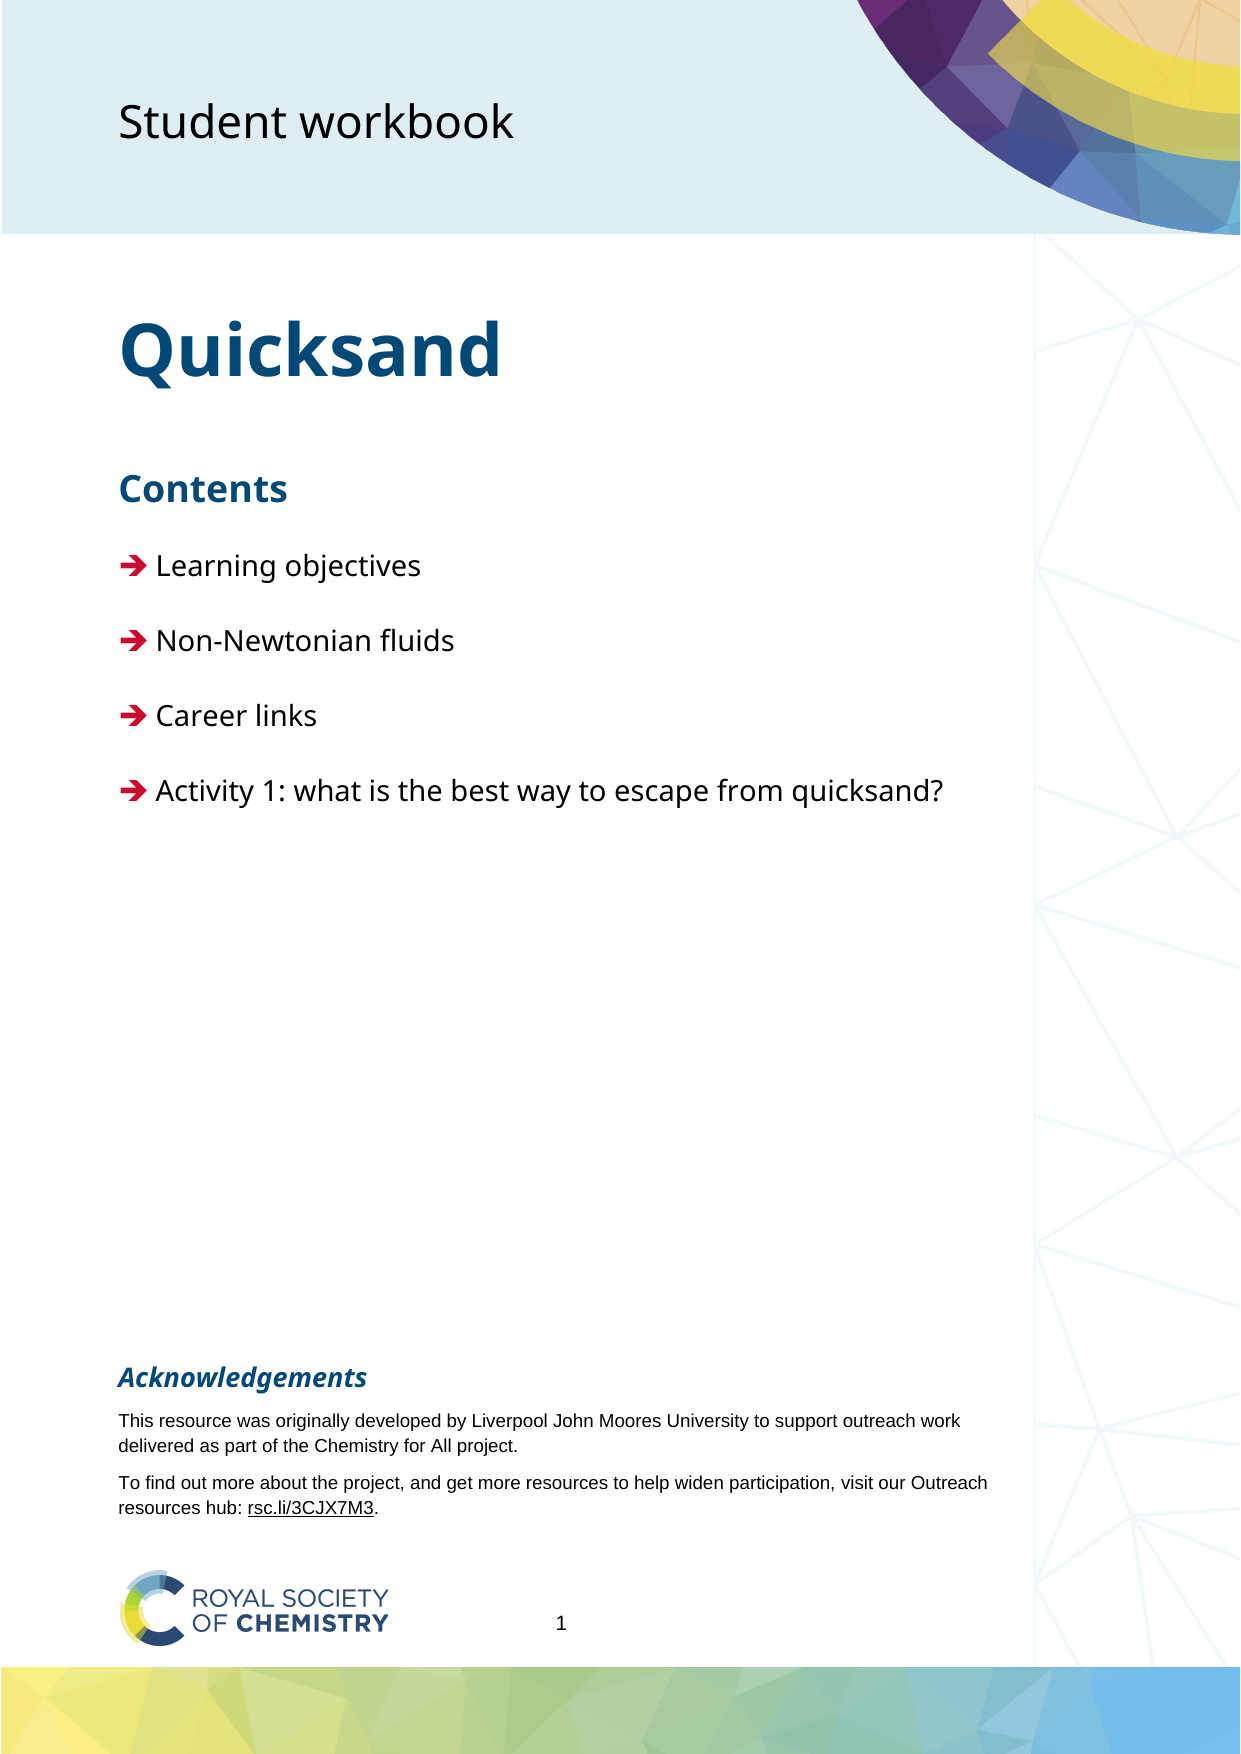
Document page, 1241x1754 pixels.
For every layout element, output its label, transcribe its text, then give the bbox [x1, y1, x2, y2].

text Career links [118, 686, 1004, 736]
subtitle Acknowledgements [118, 1361, 1004, 1394]
text This resource was originally developed by Liverpool John Moores University to support outreach work delivered as part of the Chemistry for All project. [118, 1407, 1004, 1457]
subtitle Contents [118, 467, 1004, 511]
picture [1, 0, 1241, 1754]
text Learning objectives [118, 536, 1004, 586]
picture [119, 1570, 389, 1646]
text Non-Newtonian fluids [118, 611, 1004, 661]
title Quicksand [118, 311, 1004, 392]
text To find out more about the project, and get more resources to help widen participation, visit our Outreach resources hub: rsc.li/3CJX7M3. [118, 1469, 1004, 1519]
text Activity 1: what is the best way to escape from quicksand? [118, 761, 1004, 811]
